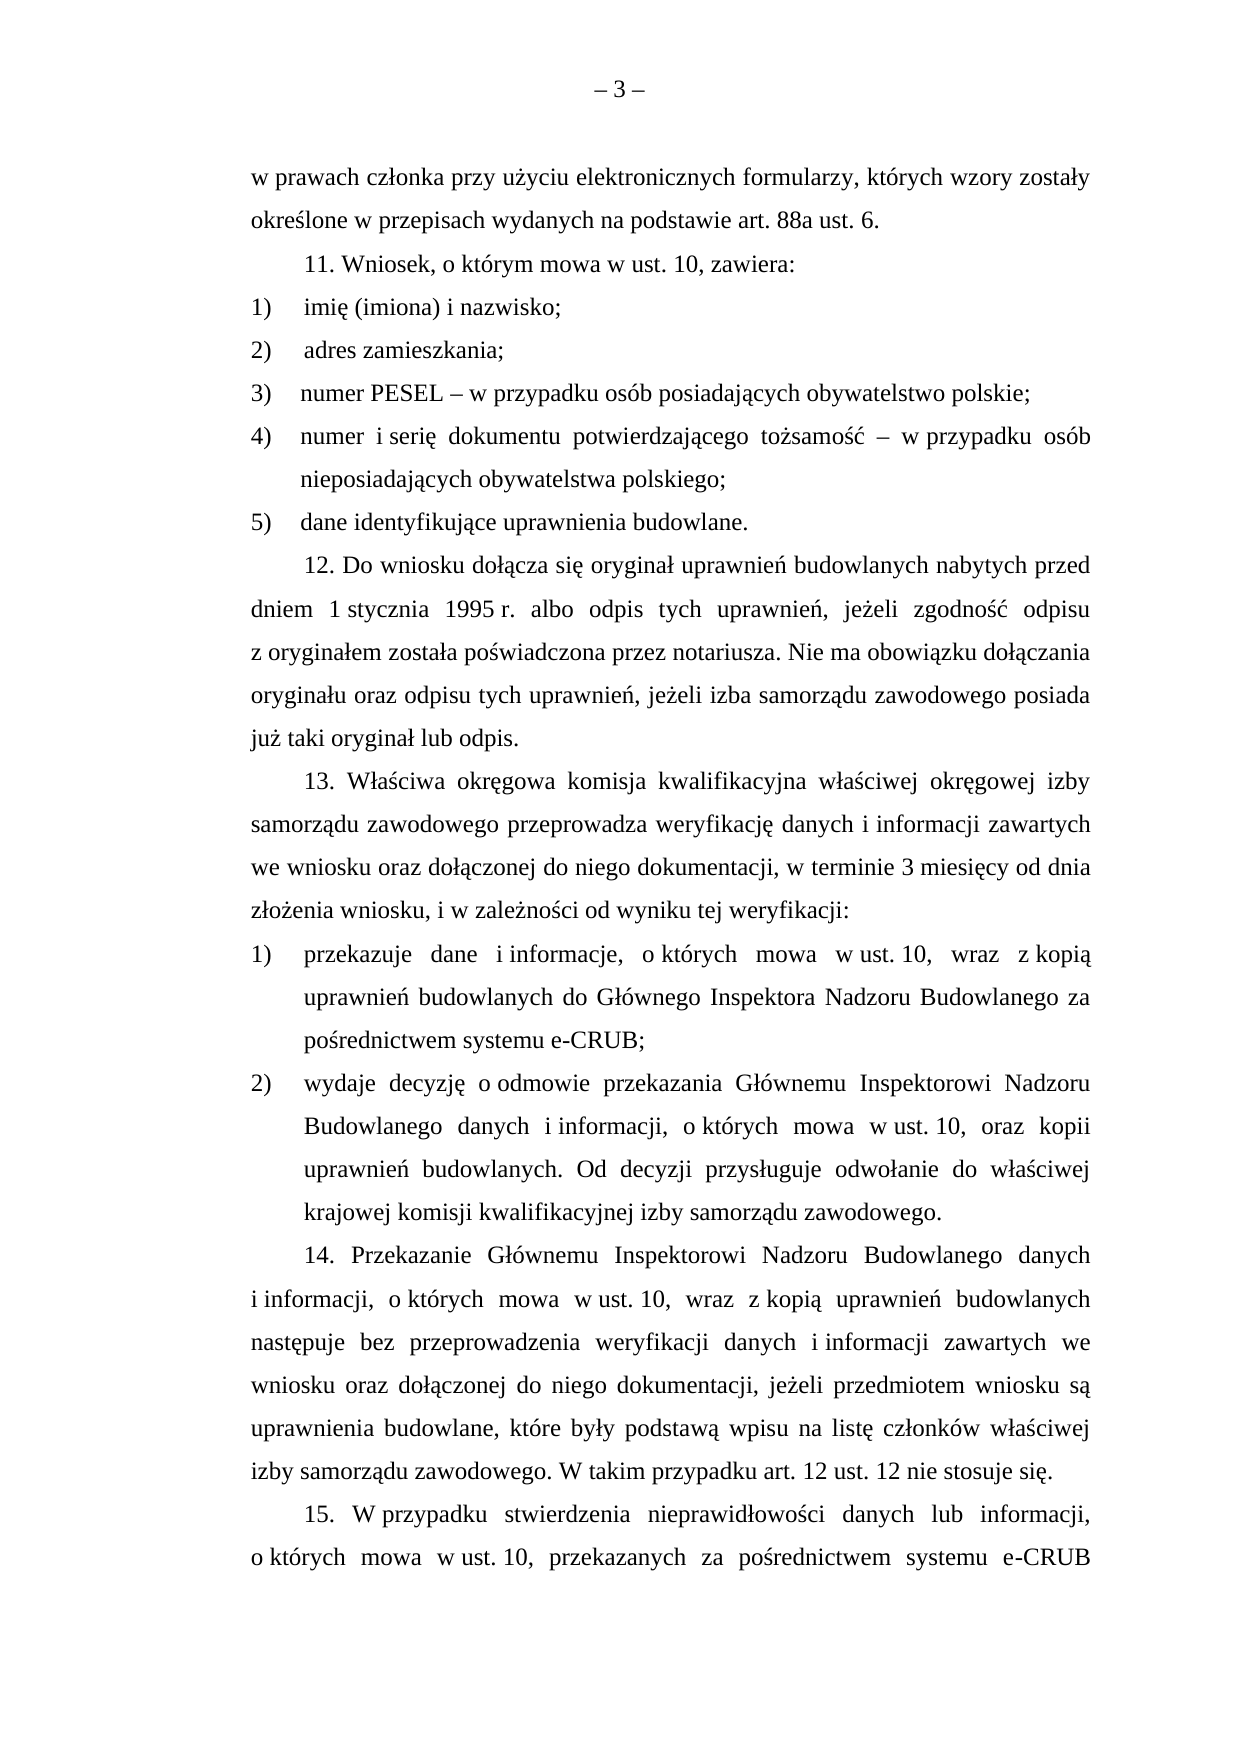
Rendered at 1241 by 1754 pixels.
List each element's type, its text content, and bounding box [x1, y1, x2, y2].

text 1) przekazuje dane i informacje, o których mowa w ust. 10, wraz z kopią uprawnień budowlanych do Głównego Inspektora Nadzoru Budowlanego za pośrednictwem systemu e-CRUB; [251, 939, 1091, 1054]
text 1) imię (imiona) i nazwisko; [251, 292, 1091, 321]
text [251, 1499, 1091, 1571]
text 11. Wniosek, o którym mowa w ust. 10, zawiera: [251, 249, 1091, 277]
text 13. Właściwa okręgowa komisja kwalifikacyjna właściwej okręgowej izby samorządu zawodowego przeprowadza weryfikację danych i informacji zawartych we wniosku oraz dołączonej do niego dokumentacji, w terminie 3 miesięcy od dnia złożenia wniosku, i w zależności od wyniku tej weryfikacji: [251, 766, 1091, 924]
text 2) adres zamieszkania; [251, 335, 1091, 364]
text 2) wydaje decyzję o odmowie przekazania Głównemu Inspektorowi Nadzoru Budowlanego danych i informacji, o których mowa w ust. 10, oraz kopii uprawnień budowlanych. Od decyzji przysługuje odwołanie do właściwej krajowej komisji kwalifikacyjnej izby samorządu zawodowego. [251, 1068, 1091, 1226]
text 3) numer PESEL – w przypadku osób posiadających obywatelstwo polskie; [251, 378, 1091, 407]
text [251, 162, 1091, 234]
text 14. Przekazanie Głównemu Inspektorowi Nadzoru Budowlanego danych i informacji, o których mowa w ust. 10, wraz z kopią uprawnień budowlanych następuje bez przeprowadzenia weryfikacji danych i informacji zawartych we wniosku oraz dołączonej do niego dokumentacji, jeżeli przedmiotem wniosku są uprawnienia budowlane, które były podstawą wpisu na listę członków właściwej izby samorządu zawodowego. W takim przypadku art. 12 ust. 12 nie stosuje się. [251, 1241, 1091, 1485]
text 12. Do wniosku dołącza się oryginał uprawnień budowlanych nabytych przed dniem 1 stycznia 1995 r. albo odpis tych uprawnień, jeżeli zgodność odpisu z oryginałem została poświadczona przez notariusza. Nie ma obowiązku dołączania oryginału oraz odpisu tych uprawnień, jeżeli izba samorządu zawodowego posiada już taki oryginał lub odpis. [251, 551, 1091, 752]
text 4) numer i serię dokumentu potwierdzającego tożsamość – w przypadku osób nieposiadających obywatelstwa polskiego; [251, 421, 1091, 493]
text 5) dane identyfikujące uprawnienia budowlane. [251, 507, 1091, 536]
